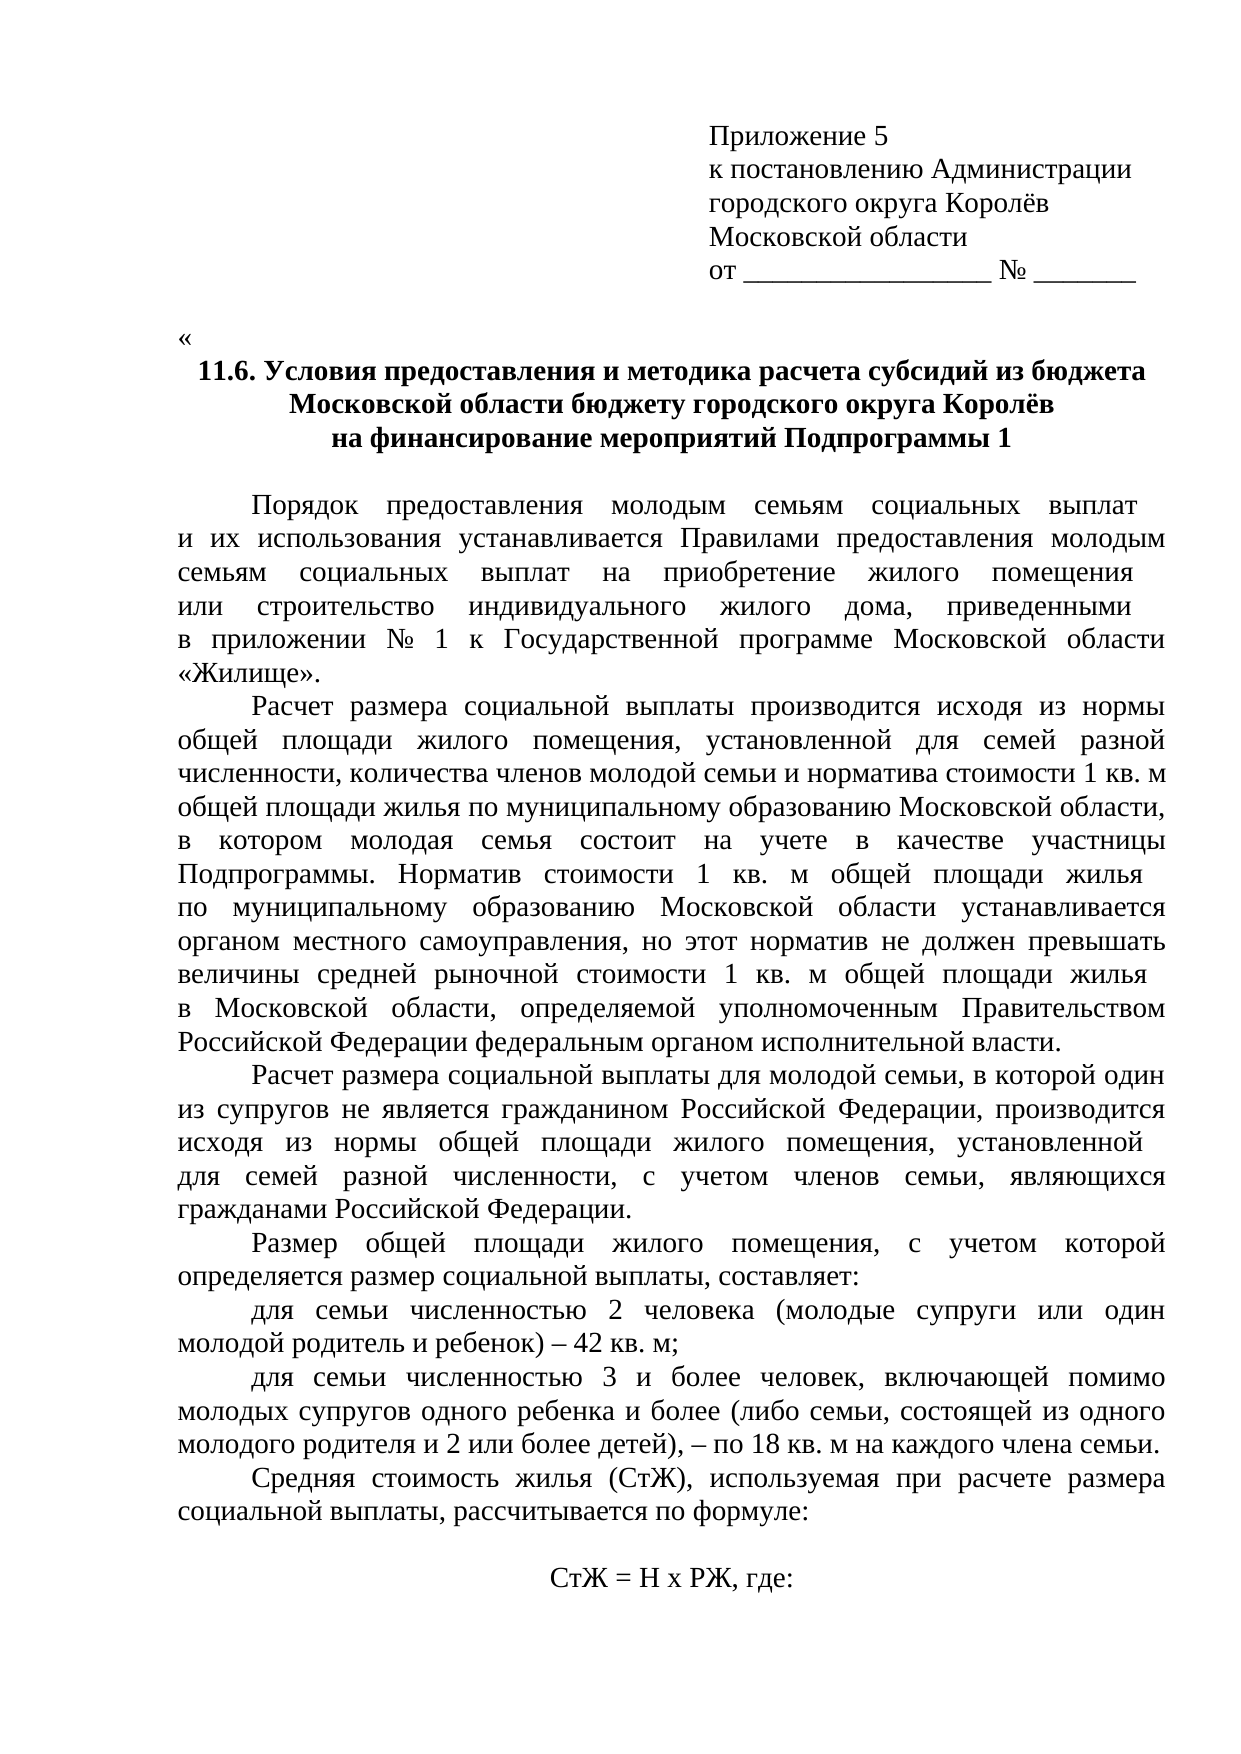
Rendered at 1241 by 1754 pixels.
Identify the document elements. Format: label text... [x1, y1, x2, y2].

text Порядок предоставления молодым семьям социальных выплат и их использования устанавливается Правилами предоставления молодым семьям социальных выплат на приобретение жилого помещения или строительство индивидуального жилого дома, приведенными в приложении № 1 к Государственной программе Московской области «Жилище». [177, 487, 1166, 688]
text Приложение 5 [709, 118, 1166, 152]
text для семьи численностью 2 человека (молодые супруги или один молодой родитель и ребенок) – 42 кв. м; [177, 1292, 1166, 1359]
text для семьи численностью 3 и более человек, включающей помимо молодых супругов одного ребенка и более (либо семьи, состоящей из одного молодого родителя и 2 или более детей), – по 18 кв. м на каждого члена семьи. [177, 1359, 1166, 1460]
text « [177, 319, 1166, 353]
text городского округа Королёв [709, 185, 1166, 219]
text Размер общей площади жилого помещения, с учетом которой определяется размер социальной выплаты, составляет: [177, 1225, 1166, 1292]
text Расчет размера социальной выплаты производится исходя из нормы общей площади жилого помещения, установленной для семей разной численности, количества членов молодой семьи и норматива стоимости 1 кв. м общей площади жилья по муниципальному образованию Московской области, в котором молодая семья состоит на учете в качестве участницы Подпрограммы. Норматив стоимости 1 кв. м общей площади жилья по муниципальному образованию Московской области устанавливается органом местного самоуправления, но этот норматив не должен превышать величины средней рыночной стоимости 1 кв. м общей площади жилья в Московской области, определяемой уполномоченным Правительством Российской Федерации федеральным органом исполнительной власти. [177, 688, 1166, 1057]
text Средняя стоимость жилья (СтЖ), используемая при расчете размера социальной выплаты, рассчитывается по формуле: [177, 1460, 1166, 1527]
text Московской области [709, 219, 1166, 252]
text к постановлению Администрации [709, 152, 1166, 185]
text от _________________ № _______ [709, 252, 1166, 286]
text Расчет размера социальной выплаты для молодой семьи, в которой один из супругов не является гражданином Российской Федерации, производится исходя из нормы общей площади жилого помещения, установленной для семей разной численности, с учетом членов семьи, являющихся гражданами Российской Федерации. [177, 1057, 1166, 1225]
text на финансирование мероприятий Подпрограммы 1 [177, 420, 1166, 453]
text СтЖ = Н x РЖ, где: [177, 1560, 1166, 1594]
text 11.6. Условия предоставления и методика расчета субсидий из бюджета Московской области бюджету городского округа Королёв [177, 353, 1166, 420]
